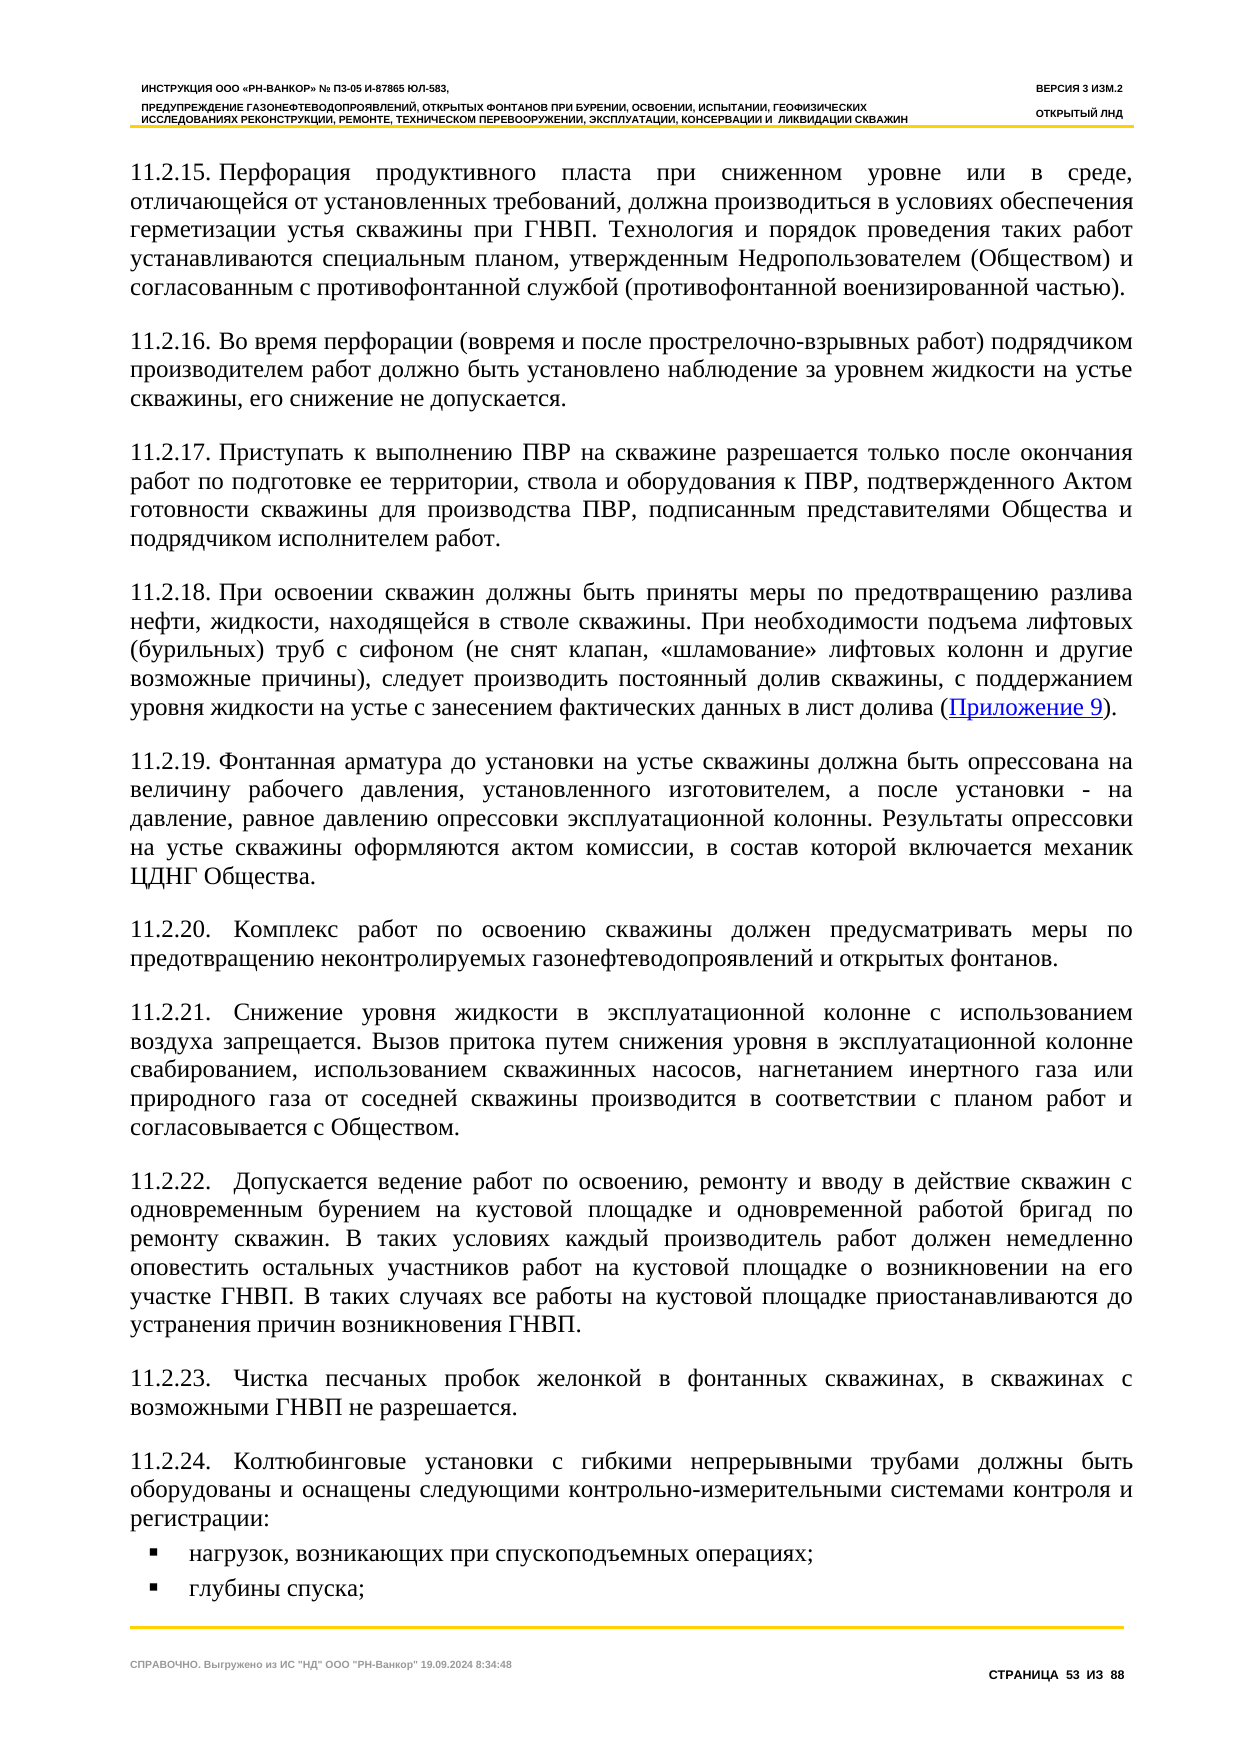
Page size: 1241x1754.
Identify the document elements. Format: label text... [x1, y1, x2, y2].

list Фонтанная арматура до установки на устье скважины должна быть опрессована на величину рабочего давления, установленного изготовителем, а после установки - на давление, равное давлению опрессовки эксплуатационной колонны. Результаты опрессовки на устье скважины оформляются актом комиссии, в состав которой включается механик ЦДНГ Общества. [130, 746, 1134, 889]
list Комплекс работ по освоению скважины должен предусматривать меры по предотвращению неконтролируемых газонефтеводопроявлений и открытых фонтанов. [130, 914, 1134, 972]
list Допускается ведение работ по освоению, ремонту и вводу в действие скважин с одновременным бурением на кустовой площадке и одновременной работой бригад по ремонту скважин. В таких условиях каждый производитель работ должен немедленно оповестить остальных участников работ на кустовой площадке о возникновении на его участке ГНВП. В таких случаях все работы на кустовой площадке приостанавливаются до устранения причин возникновения ГНВП. [130, 1166, 1134, 1338]
list Во время перфорации (вовремя и после прострелочно-взрывных работ) подрядчиком производителем работ должно быть установлено наблюдение за уровнем жидкости на устье скважины, его снижение не допускается. [130, 326, 1134, 412]
list Перфорация продуктивного пласта при сниженном уровне или в среде, отличающейся от установленных требований, должна производиться в условиях обеспечения герметизации устья скважины при ГНВП. Технология и порядок проведения таких работ устанавливаются специальным планом, утвержденным Недропользователем (Обществом) и согласованным с противофонтанной службой (противофонтанной военизированной частью). [130, 157, 1134, 301]
list глубины спуска; [148, 1573, 1134, 1602]
list При освоении скважин должны быть приняты меры по предотвращению разлива нефти, жидкости, находящейся в стволе скважины. При необходимости подъема лифтовых (бурильных) труб с сифоном (не снят клапан, «шламование» лифтовых колонн и другие возможные причины), следует производить постоянный долив скважины, с поддержанием уровня жидкости на устье с занесением фактических данных в лист долива (Приложение 9). [130, 577, 1134, 721]
list нагрузок, возникающих при спускоподъемных операциях; [148, 1538, 1134, 1567]
list Чистка песчаных пробок желонкой в фонтанных скважинах, в скважинах с возможными ГНВП не разрешается. [130, 1363, 1134, 1421]
list Снижение уровня жидкости в эксплуатационной колонне с использованием воздуха запрещается. Вызов притока путем снижения уровня в эксплуатационной колонне свабированием, использованием скважинных насосов, нагнетанием инертного газа или природного газа от соседней скважины производится в соответствии с планом работ и согласовывается с Обществом. [130, 997, 1134, 1141]
list Колтюбинговые установки с гибкими непрерывными трубами должны быть оборудованы и оснащены следующими контрольно-измерительными системами контроля и регистрации: [130, 1446, 1134, 1532]
list Приступать к выполнению ПВР на скважине разрешается только после окончания работ по подготовке ее территории, ствола и оборудования к ПВР, подтвержденного Актом готовности скважины для производства ПВР, подписанным представителями Общества и подрядчиком исполнителем работ. [130, 437, 1134, 552]
